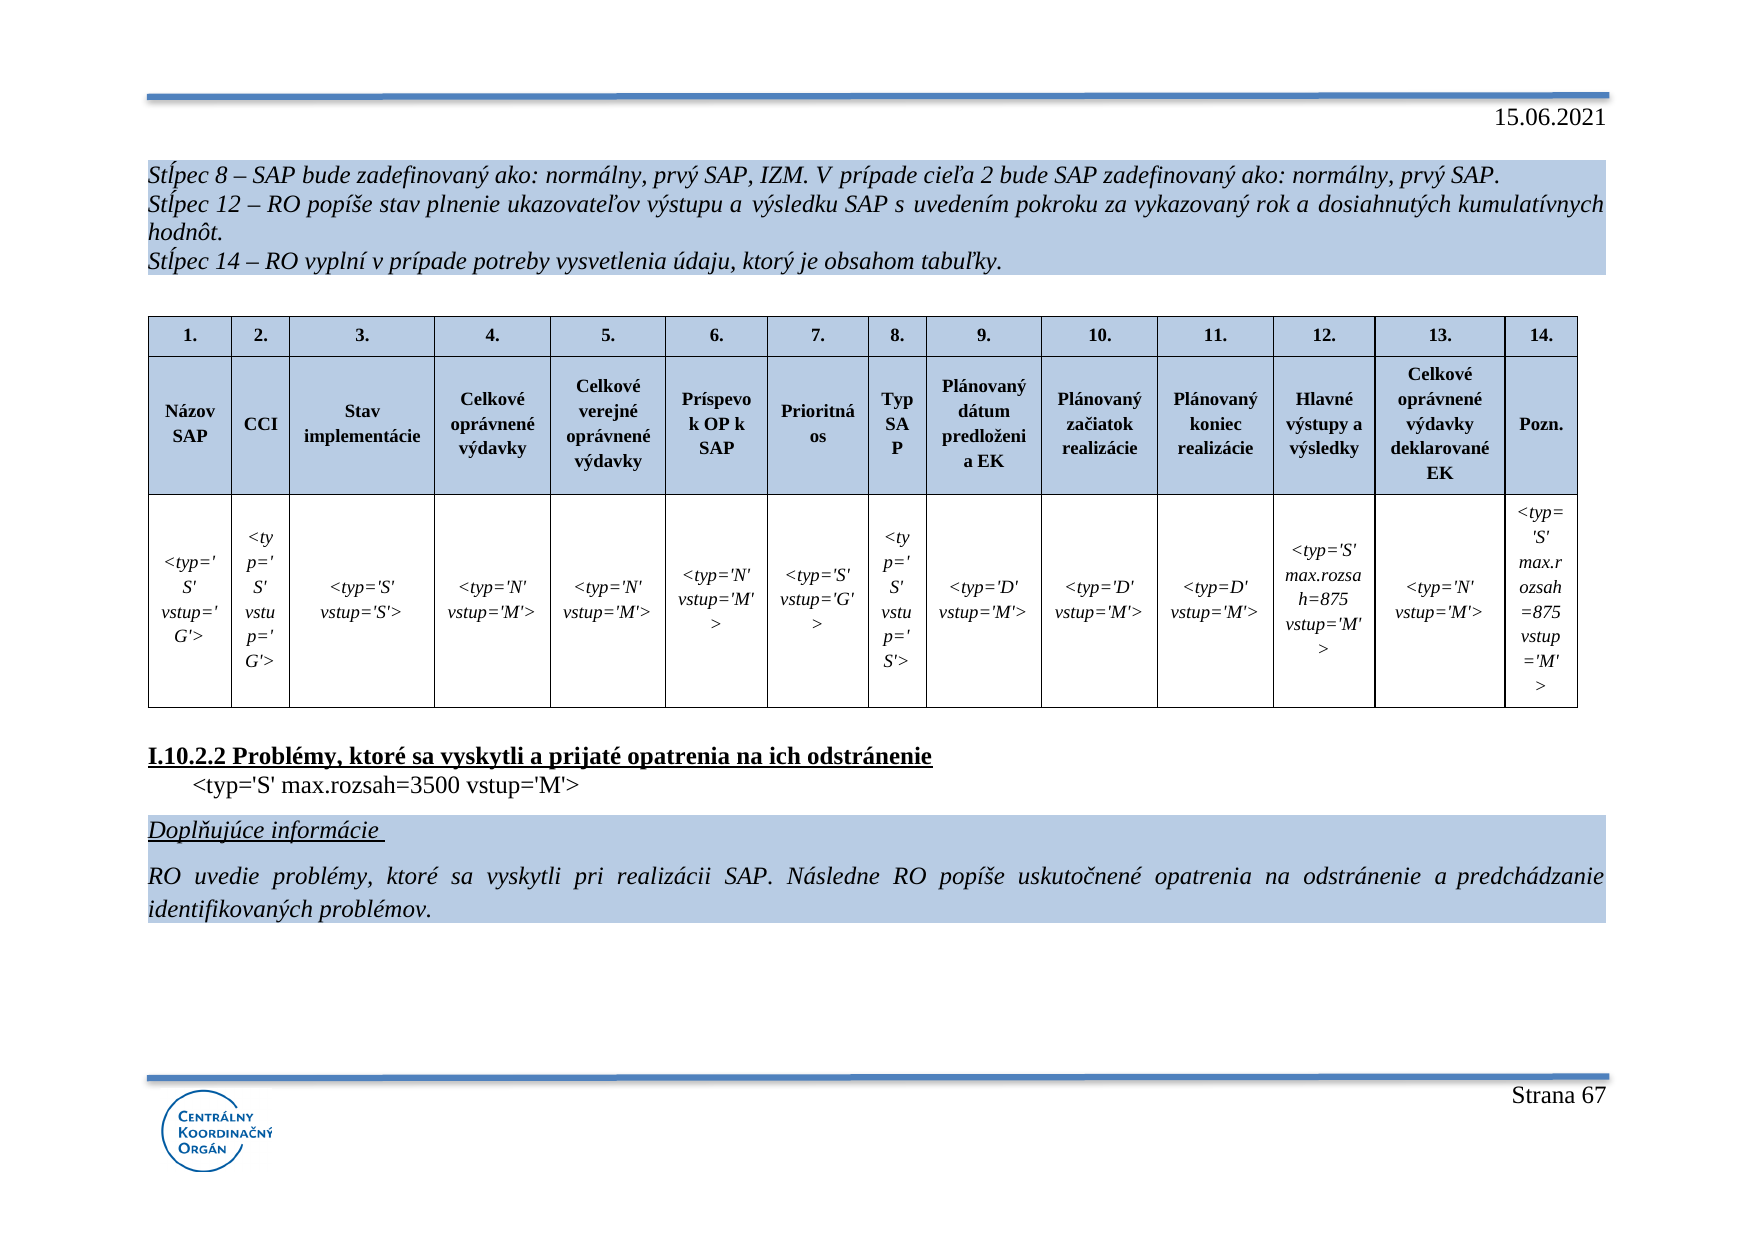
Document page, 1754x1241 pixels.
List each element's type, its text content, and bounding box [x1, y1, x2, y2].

text Stĺpec 8 – SAP bude zadefinovaný ako: normálny, prvý SAP, IZM. V prípade cieľa 2 bude SAP zadefinovaný ako: normálny, prvý SAP. [148, 160, 1606, 189]
picture [159, 1088, 272, 1171]
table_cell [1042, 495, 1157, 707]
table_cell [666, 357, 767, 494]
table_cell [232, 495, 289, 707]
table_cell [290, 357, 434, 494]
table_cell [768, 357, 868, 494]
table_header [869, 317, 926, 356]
text Doplňujúce informácie [148, 815, 1606, 844]
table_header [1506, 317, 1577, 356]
text RO uvedie problémy, ktoré sa vyskytli pri realizácii SAP. Následne RO popíše uskutočnené opatrenia na odstránenie a predchádzanie identifikovaných problémov. [148, 861, 1606, 923]
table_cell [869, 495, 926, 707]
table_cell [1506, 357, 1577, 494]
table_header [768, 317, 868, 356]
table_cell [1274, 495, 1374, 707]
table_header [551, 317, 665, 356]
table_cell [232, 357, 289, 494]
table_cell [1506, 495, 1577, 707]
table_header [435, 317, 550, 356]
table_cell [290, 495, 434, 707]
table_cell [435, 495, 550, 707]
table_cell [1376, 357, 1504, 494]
text <typ='S' max.rozsah=3500 vstup='M'> [148, 770, 1606, 799]
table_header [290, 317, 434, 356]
text Stĺpec 12 – RO popíše stav plnenie ukazovateľov výstupu a výsledku SAP s uvedením pokroku za vykazovaný rok a dosiahnutých kumulatívnych hodnôt. [148, 189, 1606, 246]
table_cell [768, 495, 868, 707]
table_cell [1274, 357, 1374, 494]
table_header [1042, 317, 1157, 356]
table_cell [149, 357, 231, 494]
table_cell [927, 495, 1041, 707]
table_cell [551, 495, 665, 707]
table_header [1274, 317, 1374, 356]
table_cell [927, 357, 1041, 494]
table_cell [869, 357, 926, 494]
text Stĺpec 14 – RO vyplní v prípade potreby vysvetlenia údaju, ktorý je obsahom tabuľky. [148, 246, 1606, 275]
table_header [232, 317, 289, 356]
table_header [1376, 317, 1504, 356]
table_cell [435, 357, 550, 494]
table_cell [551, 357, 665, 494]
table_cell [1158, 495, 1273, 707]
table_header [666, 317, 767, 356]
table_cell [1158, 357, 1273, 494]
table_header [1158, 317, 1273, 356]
text I.10.2.2 Problémy, ktoré sa vyskytli a prijaté opatrenia na ich odstránenie [148, 741, 1606, 770]
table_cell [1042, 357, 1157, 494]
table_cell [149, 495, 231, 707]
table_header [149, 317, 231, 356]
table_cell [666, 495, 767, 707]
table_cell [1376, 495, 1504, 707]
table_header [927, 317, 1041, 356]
